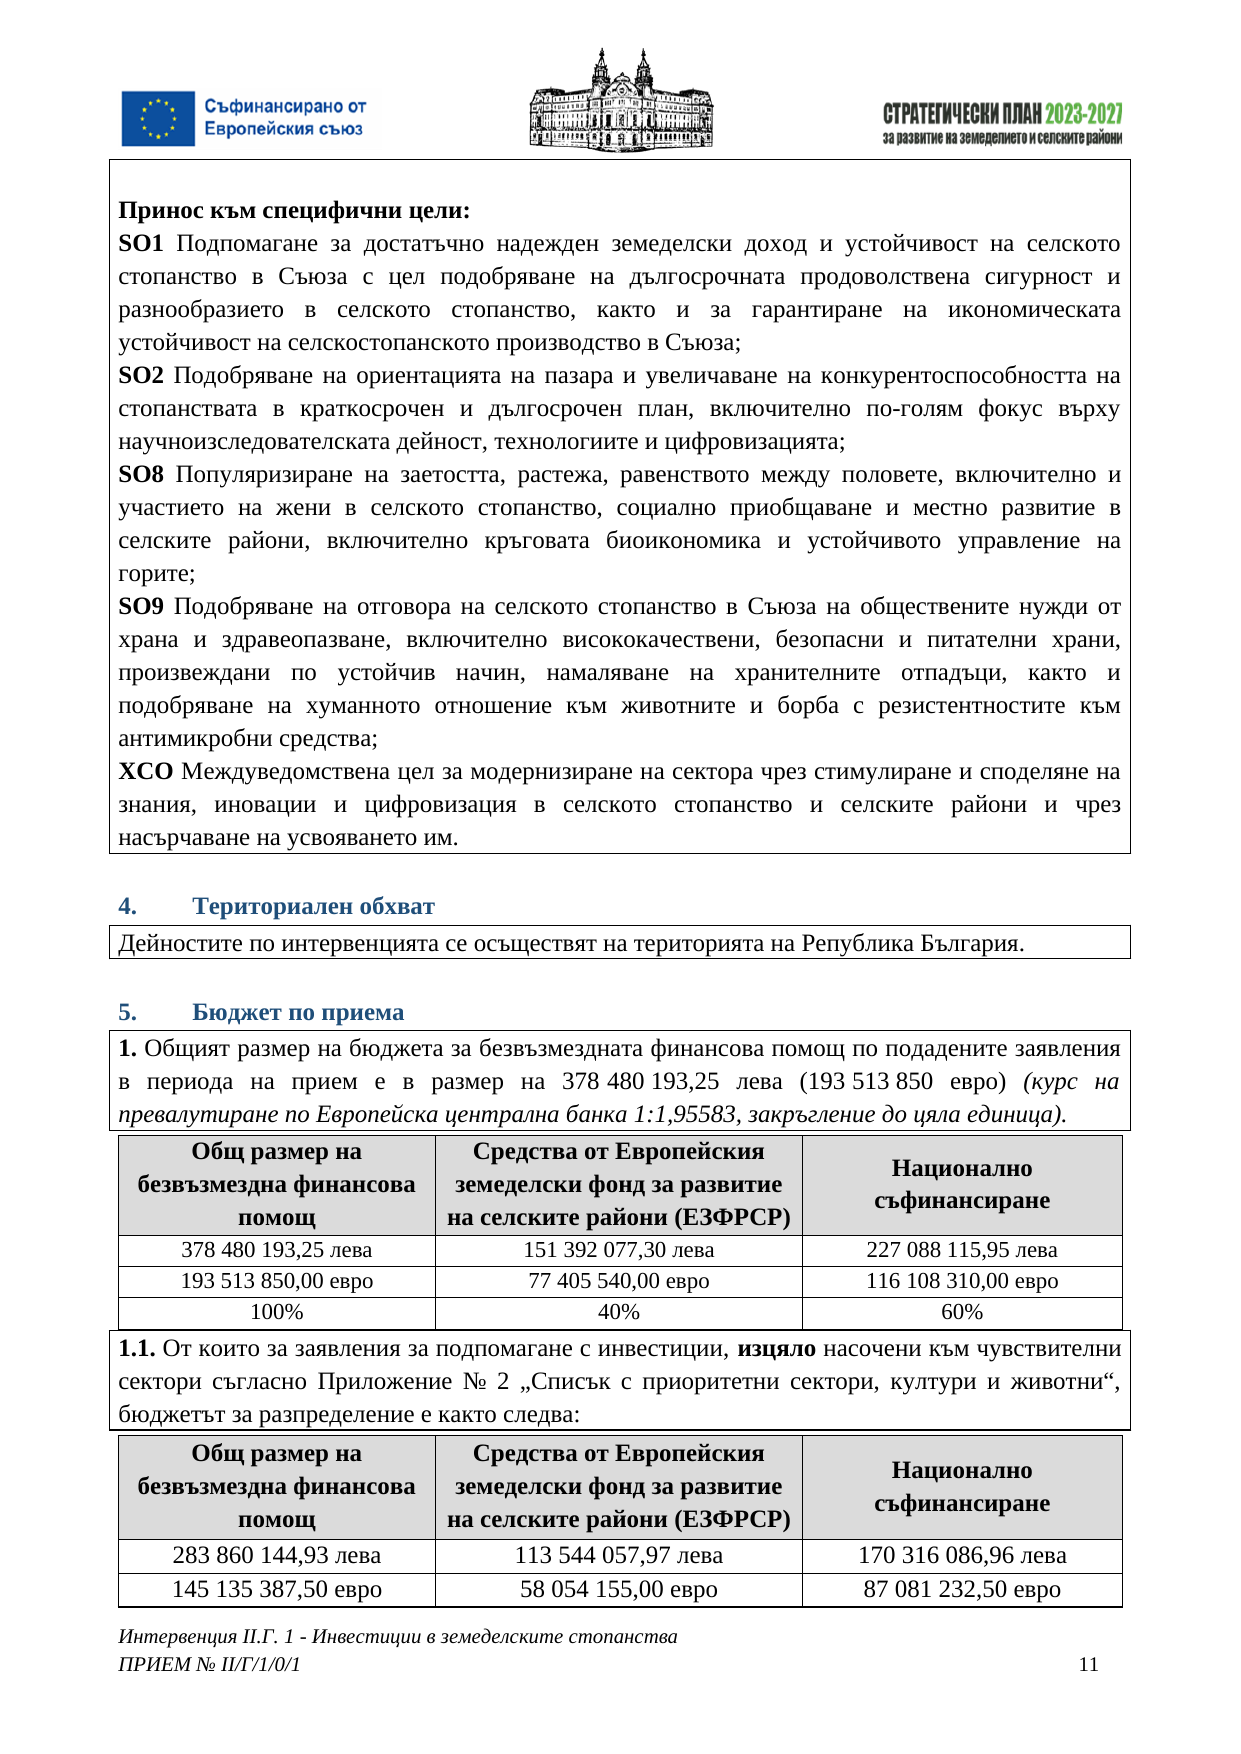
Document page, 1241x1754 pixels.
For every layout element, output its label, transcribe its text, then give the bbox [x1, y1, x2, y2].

table_cell 116 108 310,00 евро [803, 1267, 1122, 1297]
table_cell 378 480 193,25 лева [119, 1236, 435, 1266]
text 1.1. От които за заявления за подпомагане с инвестиции, изцяло насочени към чувствителни сектори съгласно Приложение № 2 „Списък с приоритетни сектори, култури и животни“, бюджетът за разпределение е както следва: [110, 1331, 1130, 1429]
table_cell 227 088 115,95 лева [803, 1236, 1122, 1266]
subtitle Бюджет по приема [118, 997, 1122, 1026]
table_cell 100% [119, 1298, 435, 1328]
table_header Общ размер на безвъзмездна финансова помощ [119, 1436, 435, 1539]
table_cell 58 054 155,00 евро [436, 1574, 802, 1606]
text XCO Междуведомствена цел за модернизиране на сектора чрез стимулиране и споделяне на знания, иновации и цифровизация в селското стопанство и селските райони и чрез насърчаване на усвояването им. [110, 753, 1130, 853]
table_header Средства от Европейския земеделски фонд за развитие на селските райони (ЕЗФРСР) [436, 1436, 802, 1539]
table_cell 193 513 850,00 евро [119, 1267, 435, 1297]
text SO8 Популяризиране на заетостта, растежа, равенството между половете, включително и участието на жени в селското стопанство, социално приобщаване и местно развитие в селските райони, включително кръговата биоикономика и устойчивото управление на горите; [110, 456, 1130, 587]
table_header Национално съфинансиране [803, 1436, 1122, 1539]
table_cell 40% [436, 1298, 802, 1328]
text Принос към специфични цели: [110, 192, 1130, 224]
text Дейностите по интервенцията се осъществят на територията на Република България. [110, 926, 1130, 958]
table_cell 87 081 232,50 евро [803, 1574, 1122, 1606]
table_cell 113 544 057,97 лева [436, 1540, 802, 1573]
table_cell 60% [803, 1298, 1122, 1328]
table_header Средства от Европейския земеделски фонд за развитие на селските райони (ЕЗФРСР) [436, 1136, 802, 1235]
table_cell 151 392 077,30 лева [436, 1236, 802, 1266]
subtitle Териториален обхват [118, 891, 1122, 920]
table_cell 170 316 086,96 лева [803, 1540, 1122, 1573]
text SO9 Подобряване на отговора на селското стопанство в Съюза на обществените нужди от храна и здравеопазване, включително висококачествени, безопасни и питателни храни, произвеждани по устойчив начин, намаляване на хранителните отпадъци, както и подобряване на хуманното отношение към животните и борба с резистентностите към антимикробни средства; [110, 588, 1130, 752]
text SO1 Подпомагане за достатъчно надежден земеделски доход и устойчивост на селското стопанство в Съюза с цел подобряване на дългосрочната продоволствена сигурност и разнообразието в селското стопанство, както и за гарантиране на икономическата устойчивост на селскостопанското производство в Съюза; [110, 225, 1130, 356]
list 1. Общият размер на бюджета за безвъзмездната финансова помощ по подадените заявления в периода на прием е в размер на 378 480 193,25 лева (193 513 850 евро) (курс на превалутиране по Европейска централна банка 1:1,95583, закръгление до цяла единица). [110, 1031, 1130, 1130]
table_cell 145 135 387,50 евро [119, 1574, 435, 1606]
table_header Национално съфинансиране [803, 1136, 1122, 1235]
text SO2 Подобряване на ориентацията на пазара и увеличаване на конкурентоспособността на стопанствата в краткосрочен и дългосрочен план, включително по-голям фокус върху научноизследователската дейност, технологиите и цифровизацията; [110, 357, 1130, 455]
table_cell 283 860 144,93 лева [119, 1540, 435, 1573]
table_cell 77 405 540,00 евро [436, 1267, 802, 1297]
picture [118, 44, 1123, 159]
table_header Общ размер на безвъзмездна финансова помощ [119, 1136, 435, 1235]
